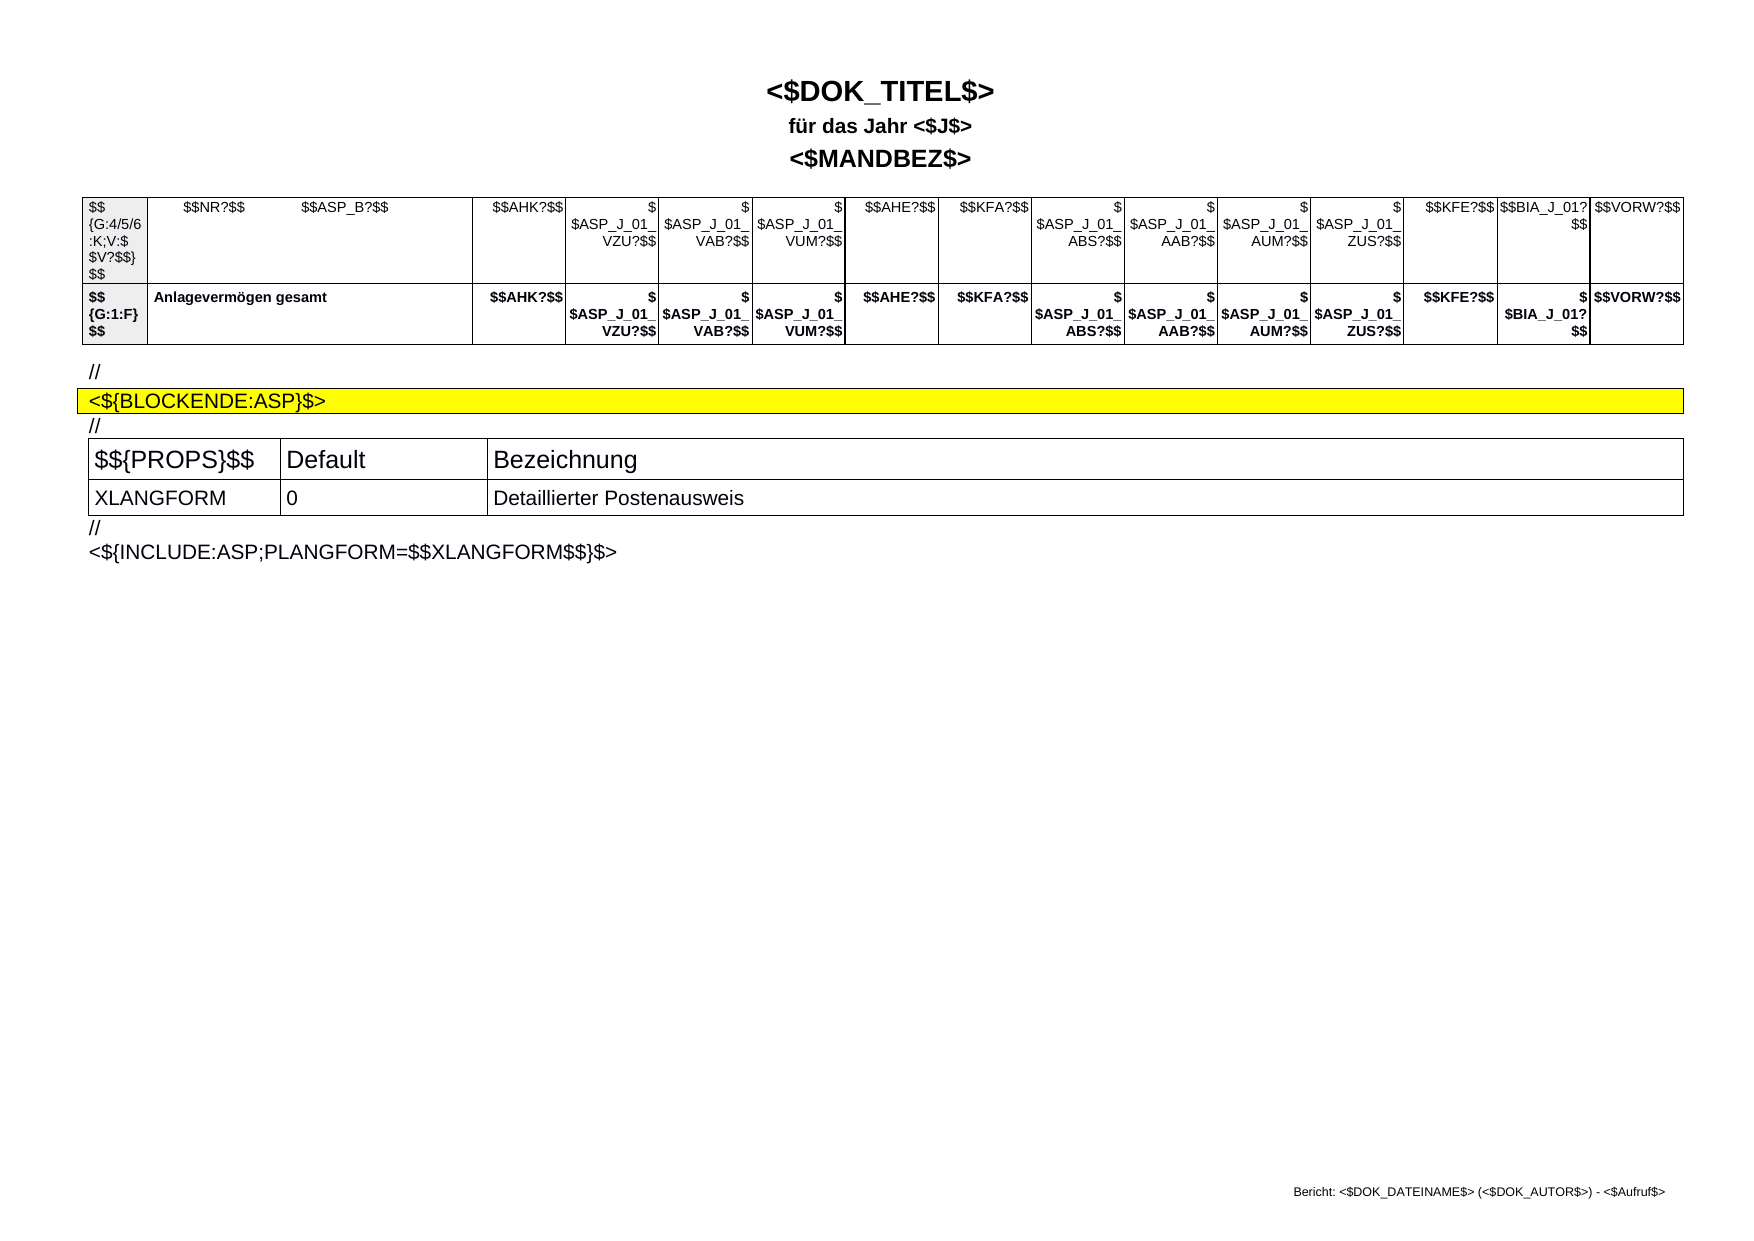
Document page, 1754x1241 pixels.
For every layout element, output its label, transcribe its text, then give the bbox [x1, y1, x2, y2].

table_cell $$ASP_J_01_VAB?$$ [659, 198, 752, 283]
table_cell $$ASP_J_01_ZUS?$$ [1311, 198, 1403, 283]
table_cell $$ASP_J_01_VUM?$$ [753, 284, 844, 344]
table_cell $$KFE?$$ [1404, 198, 1497, 283]
table_cell Detaillierter Postenausweis [488, 480, 1683, 515]
table_cell $$VORW?$$ [1591, 284, 1683, 344]
table_cell $$AHE?$$ [846, 198, 938, 283]
table_cell $$ASP_J_01_VZU?$$ [566, 284, 658, 344]
table_cell $$AHK?$$ [473, 284, 565, 344]
table_cell $$KFA?$$ [939, 284, 1031, 344]
table_cell $${G:1:F}$$ [83, 284, 147, 344]
table_header $${PROPS}$$ [89, 439, 280, 479]
table_header Default [281, 439, 487, 479]
table_cell $$BIA_J_01?$$ [1498, 198, 1589, 283]
table_cell $$ASP_J_01_AAB?$$ [1125, 284, 1217, 344]
table_cell $${G:4/5/6:K;V:$$V?$$}$$ [83, 198, 147, 283]
table_cell $$ASP_J_01_AAB?$$ [1125, 198, 1217, 283]
text // [89, 516, 1665, 539]
table_cell $$NR?$$ $$ASP_B?$$ [148, 198, 472, 283]
table_cell $$VORW?$$ [1591, 198, 1683, 283]
table_cell 0 [281, 480, 487, 515]
table_cell $$ASP_J_01_VAB?$$ [659, 284, 752, 344]
table_cell $$ASP_J_01_ABS?$$ [1032, 198, 1124, 283]
table_cell $$ASP_J_01_AUM?$$ [1218, 198, 1310, 283]
table_header <${BLOCKENDE:ASP}$> [78, 389, 1683, 413]
text <${INCLUDE:ASP;PLANGFORM=$$XLANGFORM$$}$> [89, 539, 1665, 563]
table_header Bezeichnung [488, 439, 1683, 479]
text // [89, 414, 1665, 438]
table_cell $$BIA_J_01?$$ [1498, 284, 1589, 344]
table_cell $$ASP_J_01_VUM?$$ [753, 198, 844, 283]
table_cell $$KFA?$$ [939, 198, 1031, 283]
table_cell $$ASP_J_01_AUM?$$ [1218, 284, 1310, 344]
table_cell $$ASP_J_01_VZU?$$ [566, 198, 658, 283]
table_cell Anlagevermögen gesamt [148, 284, 472, 344]
table_cell XLANGFORM [89, 480, 280, 515]
table_cell $$AHK?$$ [473, 198, 565, 283]
table_cell $$KFE?$$ [1404, 284, 1497, 344]
table_cell $$ASP_J_01_ABS?$$ [1032, 284, 1124, 344]
table_cell $$AHE?$$ [846, 284, 938, 344]
text // [89, 359, 1665, 383]
table_cell $$ASP_J_01_ZUS?$$ [1311, 284, 1403, 344]
